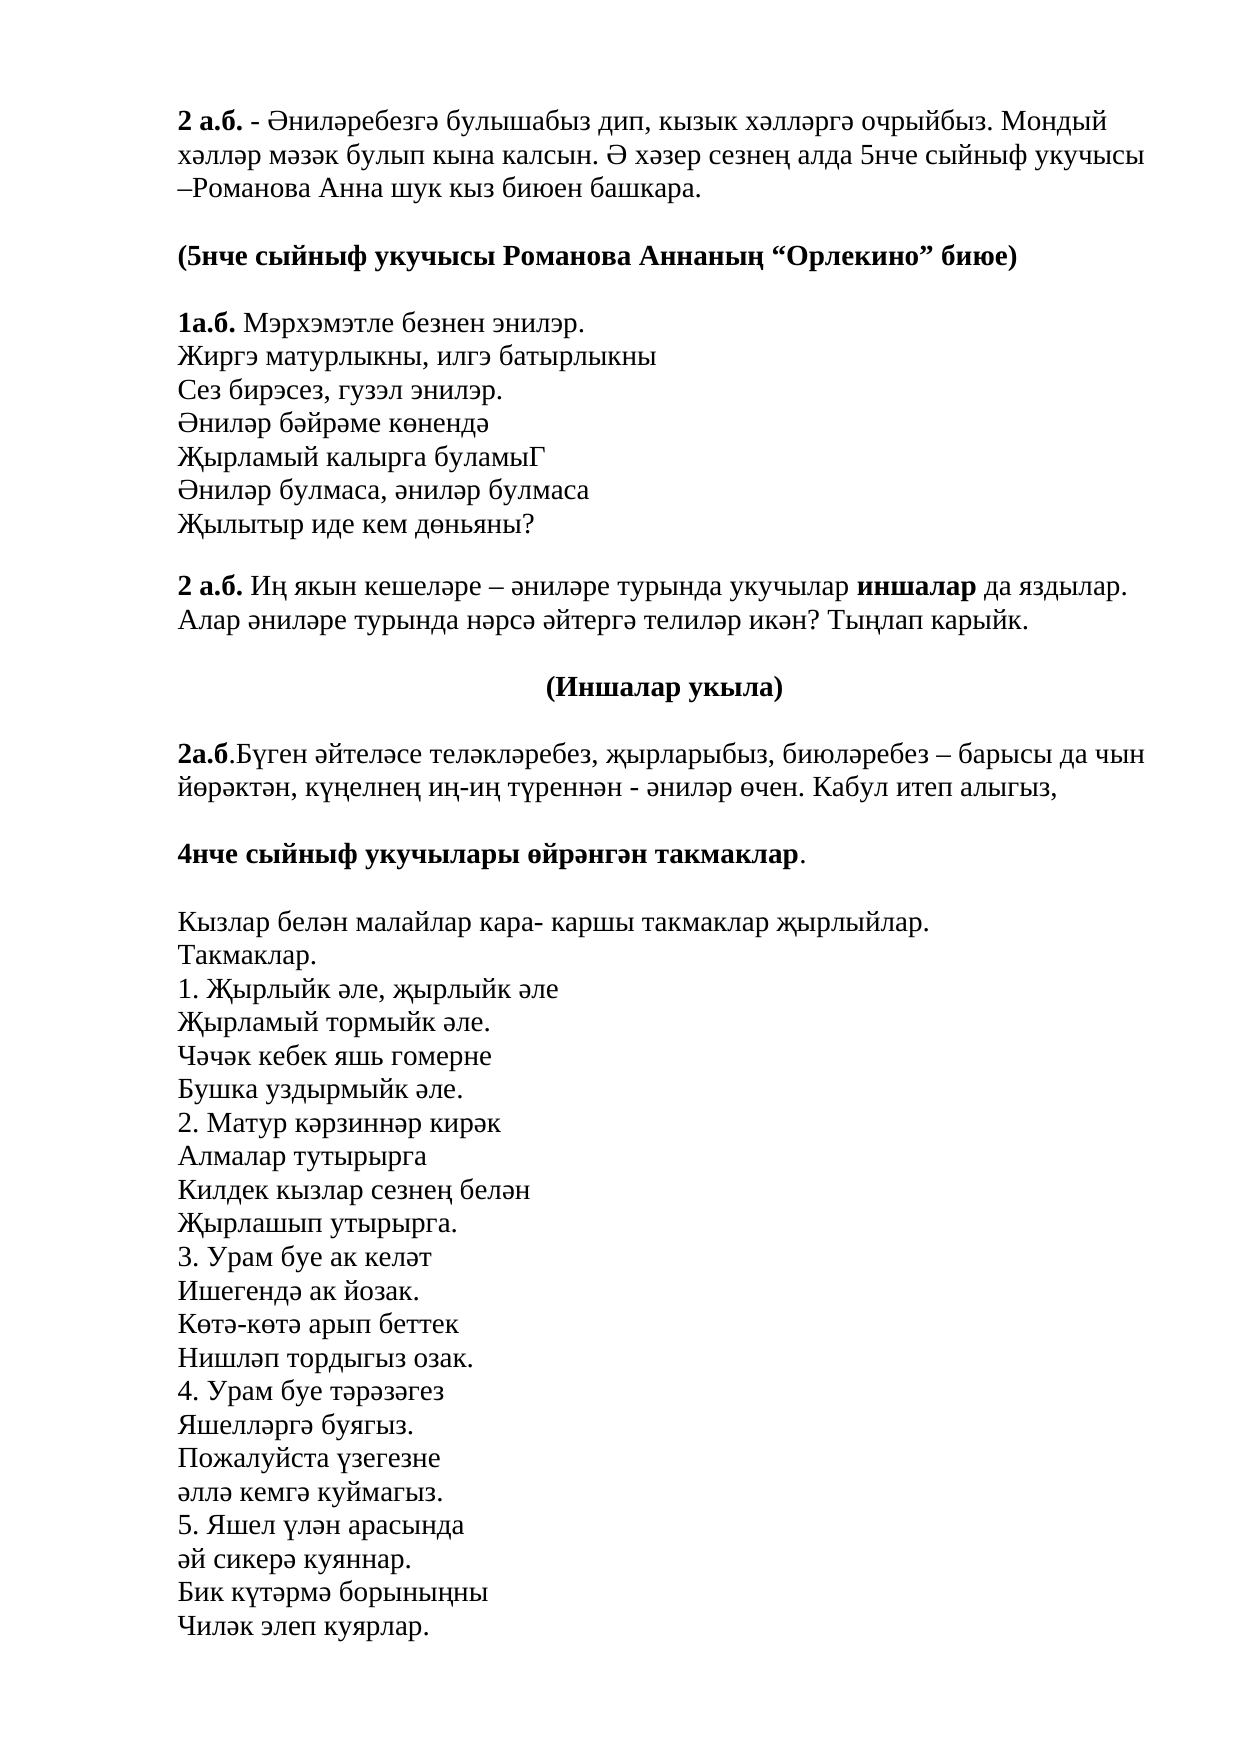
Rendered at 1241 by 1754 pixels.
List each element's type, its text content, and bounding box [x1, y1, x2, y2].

text Чиләк элеп куярлар. [177, 1608, 1152, 1642]
text Көтә-көтә арып беттек [177, 1306, 1152, 1340]
text Җырламый тормыйк әле. [177, 1004, 1152, 1038]
text әллә кемгә куймагыз. [177, 1474, 1152, 1507]
text (5нче сыйныф укучысы Романова Аннаның “Орлекино” биюе) [177, 238, 1152, 271]
text Такмаклар. [177, 937, 1152, 971]
text 4нче сыйныф укучылары өйрәнгән такмаклар. [177, 837, 1152, 870]
text Нишләп тордыгыз озак. [177, 1340, 1152, 1373]
text Кызлар белән малайлар кара- каршы такмаклар җырлыйлар. [177, 904, 1152, 937]
text 5. Яшел үлән арасында [177, 1507, 1152, 1541]
text 2а.б.Бүген әйтеләсе теләкләребез, җырларыбыз, биюләребез – барысы да чын йөрәктән, күңелнең иң-иң түреннән - әниләр өчен. Кабул итеп алыгыз, [177, 702, 1152, 803]
text 1. Җырлыйк әле, җырлыйк әле [177, 971, 1152, 1004]
text 3. Урам буе ак келәт [177, 1239, 1152, 1273]
text (Иншалар укыла) [177, 669, 1152, 702]
text Җырлашып утырырга. [177, 1206, 1152, 1239]
text Килдек кызлар сезнең белән [177, 1172, 1152, 1206]
text Чәчәк кебек яшь гомерне [177, 1038, 1152, 1071]
text 2. Матур кәрзиннәр кирәк [177, 1105, 1152, 1138]
text Әниләр бәйрәме көнендә Җырламый калырга буламыГ Әниләр булмаса, әниләр булмаса Җылытыр иде кем дөньяны? [177, 405, 1152, 568]
text Пожалуйста үзегезне [177, 1440, 1152, 1474]
text Ишегендә ак йозак. [177, 1273, 1152, 1306]
text Бушка уздырмыйк әле. [177, 1071, 1152, 1105]
text 4. Урам буе тәрәзәгез [177, 1373, 1152, 1407]
text Алмалар тутырырга [177, 1138, 1152, 1172]
text Бик күтәрмә борыныңны [177, 1574, 1152, 1608]
text 2 а.б. Иң якын кешеләре – әниләре турында укучылар иншалар да яздылар. Алар әниләре турында нәрсә әйтергә телиләр икән? Тыңлап карыйк. [177, 568, 1152, 635]
text Яшелләргә буягыз. [177, 1407, 1152, 1440]
text әй сикерә куяннар. [177, 1541, 1152, 1574]
text 1а.б. Мэрхэмэтле безнен энилэр. Жиргэ матурлыкны, илгэ батырлыкны Сез бирэсез, гузэл энилэр. [177, 305, 1152, 405]
text 2 а.б. - Әниләребезгә булышабыз дип, кызык хәлләргә очрыйбыз. Мондый хәлләр мәзәк булып кына калсын. Ә хәзер сезнең алда 5нче сыйныф укучысы –Романова Анна шук кыз биюен башкара. [177, 103, 1152, 204]
